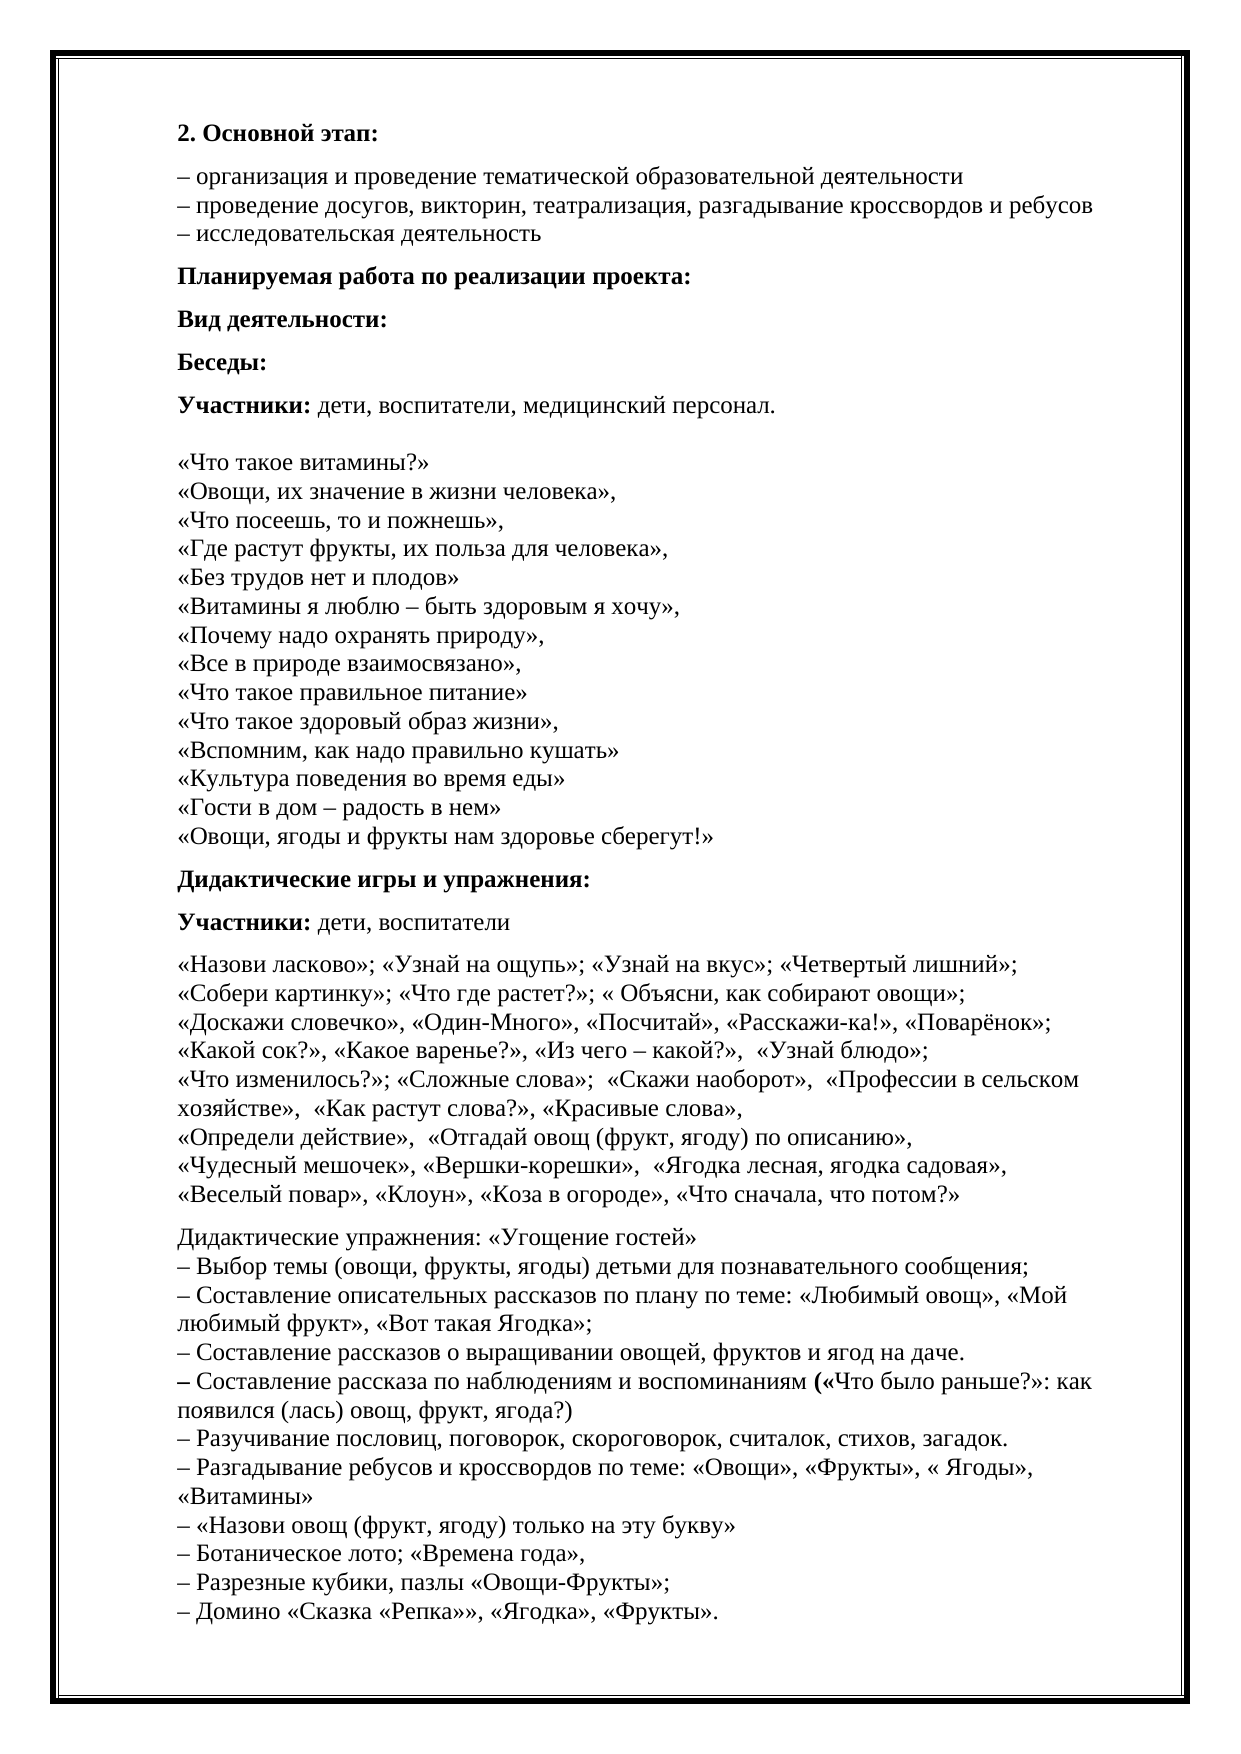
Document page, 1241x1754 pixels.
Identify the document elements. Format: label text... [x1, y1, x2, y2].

text 2. Основной этап: [177, 118, 1152, 147]
text «Назови ласково»; «Узнай на ощупь»; «Узнай на вкус»; «Четвертый лишний»; «Собери картинку»; «Что где растет?»; « Объясни, как собирают овощи»; «Доскажи словечко», «Один-Много», «Посчитай», «Расскажи-ка!», «Поварёнок»; «Какой сок?», «Какое варенье?», «Из чего – какой?», «Узнай блюдо»; «Что изменилось?»; «Сложные слова»; «Скажи наоборот», «Профессии в сельском хозяйстве», «Как растут слова?», «Красивые слова», «Определи действие», «Отгадай овощ (фрукт, ягоду) по описанию», «Чудесный мешочек», «Вершки-корешки», «Ягодка лесная, ягодка садовая», «Веселый повар», «Клоун», «Коза в огороде», «Что сначала, что потом?» [177, 949, 1152, 1208]
text Вид деятельности: [177, 304, 1152, 333]
text Беседы: [177, 347, 1152, 376]
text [177, 1222, 1152, 1625]
text Дидактические игры и упражнения: [177, 864, 1152, 892]
text – организация и проведение тематической образовательной деятельности – проведение досугов, викторин, театрализация, разгадывание кроссвордов и ребусов – исследовательская деятельность [177, 161, 1152, 247]
text Участники: дети, воспитатели, медицинский персонал. «Что такое витамины?» «Овощи, их значение в жизни человека», «Что посеешь, то и пожнешь», «Где растут фрукты, их польза для человека», «Без трудов нет и плодов» «Витамины я люблю – быть здоровым я хочу», «Почему надо охранять природу», «Все в природе взаимосвязано», «Что такое правильное питание» «Что такое здоровый образ жизни», «Вспомним, как надо правильно кушать» «Культура поведения во время еды» «Гости в дом – радость в нем» «Овощи, ягоды и фрукты нам здоровье сберегут!» [177, 390, 1152, 850]
text Планируемая работа по реализации проекта: [177, 261, 1152, 290]
text Участники: дети, воспитатели [177, 907, 1152, 935]
